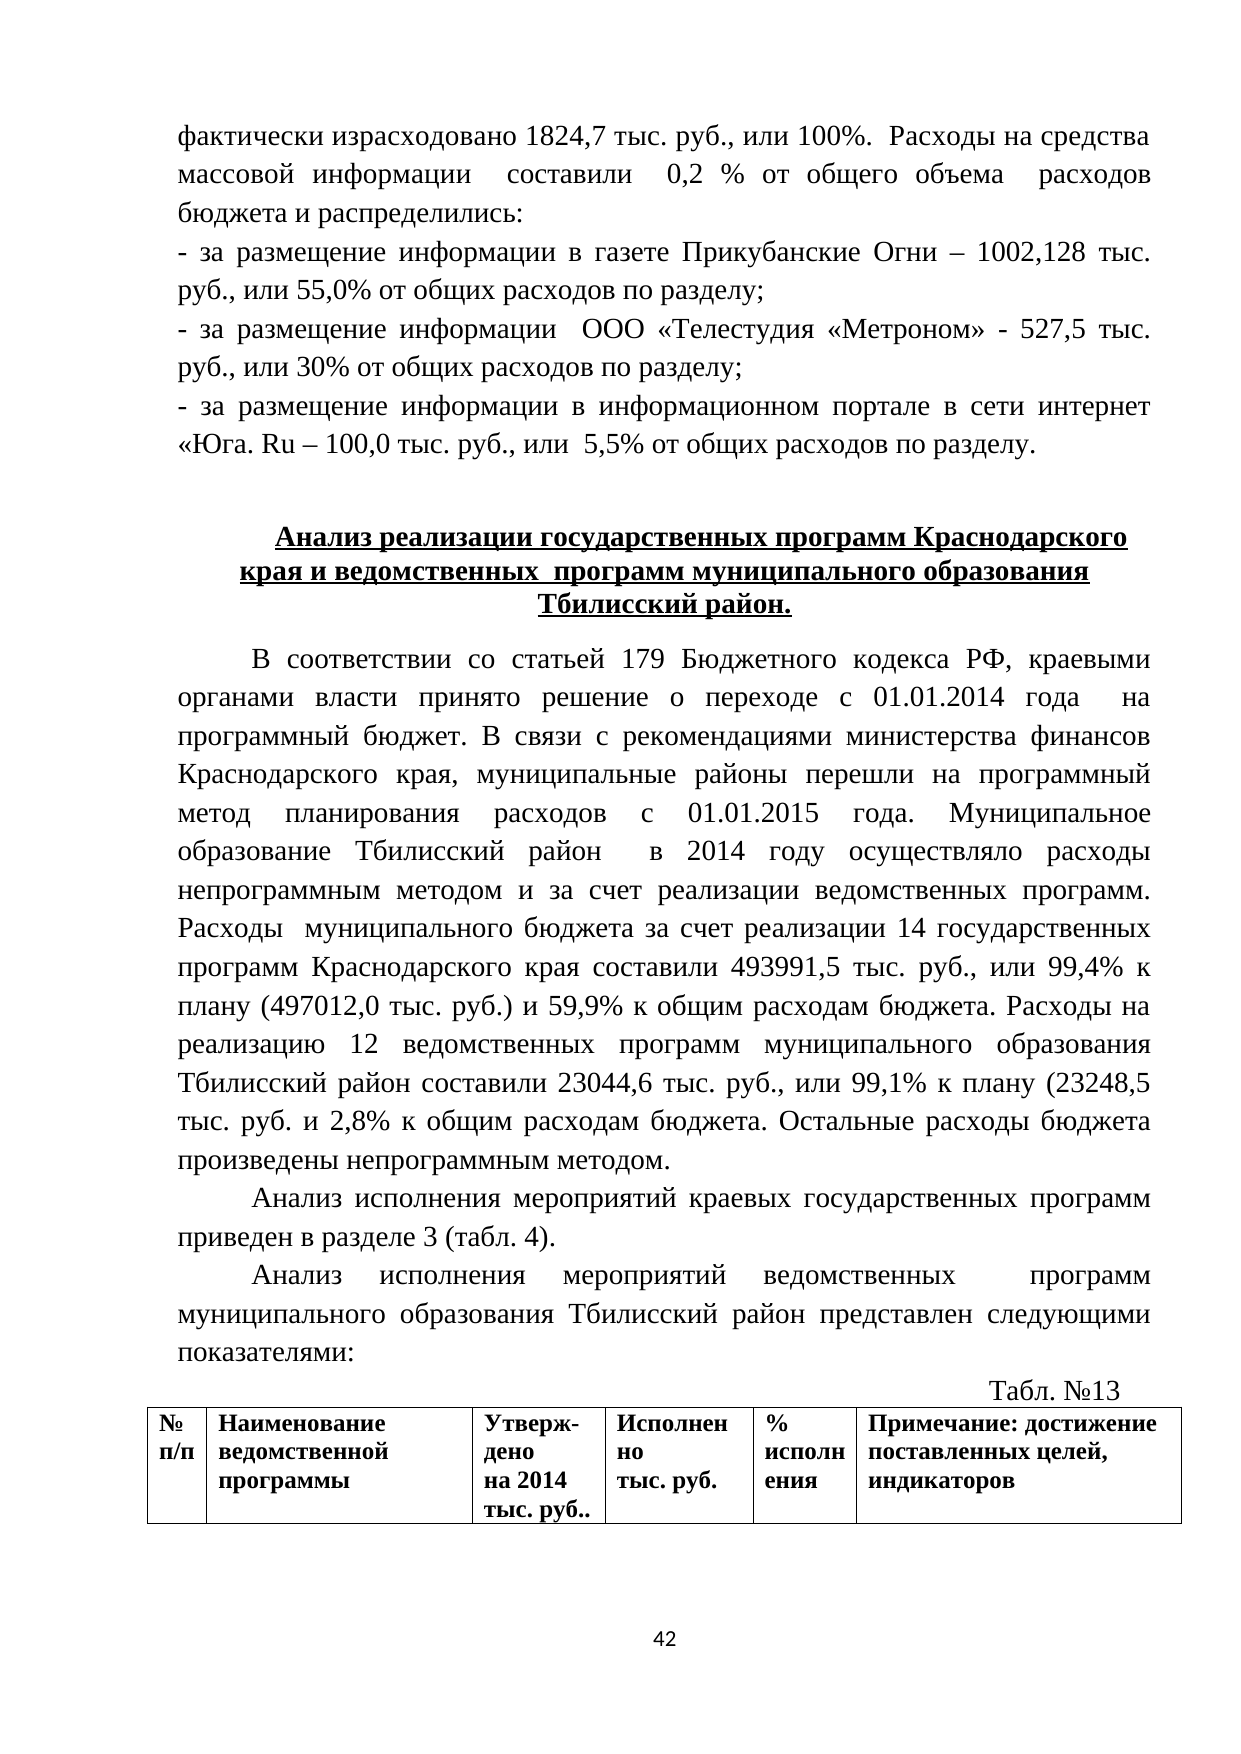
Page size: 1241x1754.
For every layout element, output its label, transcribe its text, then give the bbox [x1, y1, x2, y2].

text - за размещение информации в информационном портале в сети интернет «Юга. Ru – 100,0 тыс. руб., или 5,5% от общих расходов по разделу. [177, 388, 1152, 460]
table_header Утверж-дено на 2014 тыс. руб.. [473, 1408, 605, 1523]
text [177, 118, 1152, 229]
text Табл. №13 [177, 1373, 1152, 1407]
text Анализ исполнения мероприятий ведомственных программ муниципального образования Тбилисский район представлен следующими показателями: [177, 1257, 1152, 1368]
table_header № п/п [148, 1408, 206, 1523]
text Анализ реализации государственных программ Краснодарского края и ведомственных программ муниципального образования Тбилисский район. [177, 519, 1152, 620]
text - за размещение информации в газете Прикубанские Огни – 1002,128 тыс. руб., или 55,0% от общих расходов по разделу; [177, 234, 1152, 306]
table_header % исполнения [754, 1408, 856, 1523]
table_header Исполненно тыс. руб. [606, 1408, 753, 1523]
text - за размещение информации ООО «Телестудия «Метроном» - 527,5 тыс. руб., или 30% от общих расходов по разделу; [177, 311, 1152, 383]
text В соответствии со статьей 179 Бюджетного кодекса РФ, краевыми органами власти принято решение о переходе с 01.01.2014 года на программный бюджет. В связи с рекомендациями министерства финансов Краснодарского края, муниципальные районы перешли на программный метод планирования расходов с 01.01.2015 года. Муниципальное образование Тбилисский район в 2014 году осуществляло расходы непрограммным методом и за счет реализации ведомственных программ. Расходы муниципального бюджета за счет реализации 14 государственных программ Краснодарского края составили 493991,5 тыс. руб., или 99,4% к плану (497012,0 тыс. руб.) и 59,9% к общим расходам бюджета. Расходы на реализацию 12 ведомственных программ муниципального образования Тбилисский район составили 23044,6 тыс. руб., или 99,1% к плану (23248,5 тыс. руб. и 2,8% к общим расходам бюджета. Остальные расходы бюджета произведены непрограммным методом. [177, 641, 1152, 1175]
table_header Наименование ведомственной программы [207, 1408, 472, 1523]
text Анализ исполнения мероприятий краевых государственных программ приведен в разделе 3 (табл. 4). [177, 1180, 1152, 1252]
table_header Примечание: достижение поставленных целей, индикаторов [857, 1408, 1181, 1523]
